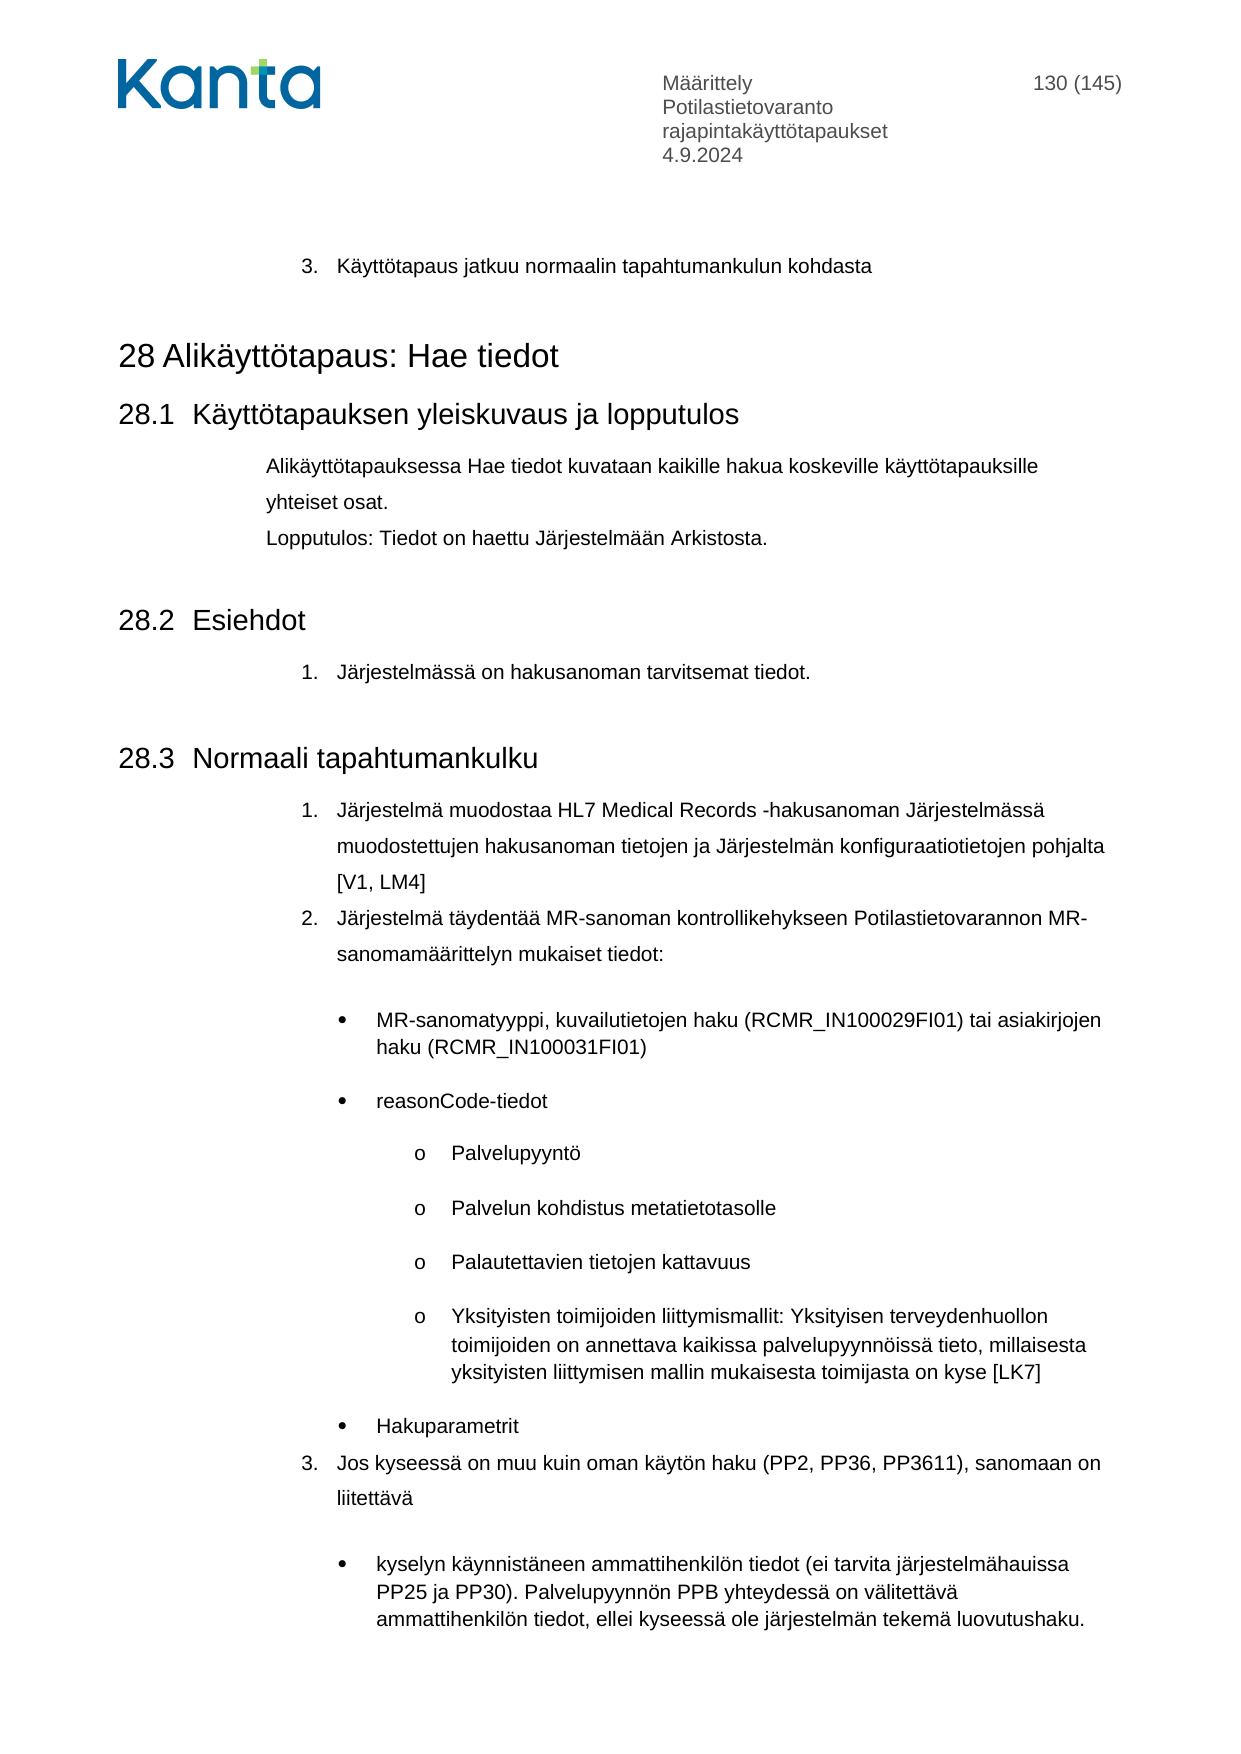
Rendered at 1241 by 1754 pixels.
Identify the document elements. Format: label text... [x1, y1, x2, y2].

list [339, 1549, 1107, 1631]
picture [118, 59, 321, 109]
list Järjestelmä muodostaa HL7 Medical Records -hakusanoman Järjestelmässä muodostettujen hakusanoman tietojen ja Järjestelmän konfiguraatiotietojen pohjalta [V1, LM4] [301, 798, 1107, 893]
list Palautettavien tietojen kattavuus [414, 1248, 1107, 1275]
list MR-sanomatyyppi, kuvailutietojen haku (RCMR_IN100029FI01) tai asiakirjojen haku (RCMR_IN100031FI01) [339, 1004, 1107, 1059]
list reasonCode-tiedot [339, 1086, 1107, 1113]
text Alikäyttötapauksessa Hae tiedot kuvataan kaikille hakua koskeville käyttötapauksille yhteiset osat. [266, 453, 1107, 513]
text Lopputulos: Tiedot on haettu Järjestelmään Arkistosta. [266, 525, 1107, 549]
subtitle Esiehdot [118, 603, 1107, 637]
list Järjestelmä täydentää MR-sanoman kontrollikehykseen Potilastietovarannon MR-sanomamäärittelyn mukaiset tiedot: [301, 906, 1107, 965]
list Jos kyseessä on muu kuin oman käytön haku (PP2, PP36, PP3611), sanomaan on liitettävä [301, 1450, 1107, 1510]
list Yksityisten toimijoiden liittymismallit: Yksityisen terveydenhuollon toimijoiden on annettava kaikissa palvelupyynnöissä tieto, millaisesta yksityisten liittymisen mallin mukaisesta toimijasta on kyse [LK7] [414, 1302, 1107, 1384]
list Järjestelmässä on hakusanoman tarvitsemat tiedot. [301, 659, 1107, 683]
list Käyttötapaus jatkuu normaalin tapahtumankulun kohdasta [301, 254, 1107, 278]
list Hakuparametrit [339, 1411, 1107, 1438]
list Palvelupyyntö [414, 1140, 1107, 1167]
subtitle Alikäyttötapaus: Hae tiedot [118, 336, 1107, 374]
list Palvelun kohdistus metatietotasolle [414, 1194, 1107, 1221]
subtitle Normaali tapahtumankulku [118, 741, 1107, 775]
subtitle Käyttötapauksen yleiskuvaus ja lopputulos [118, 397, 1107, 431]
